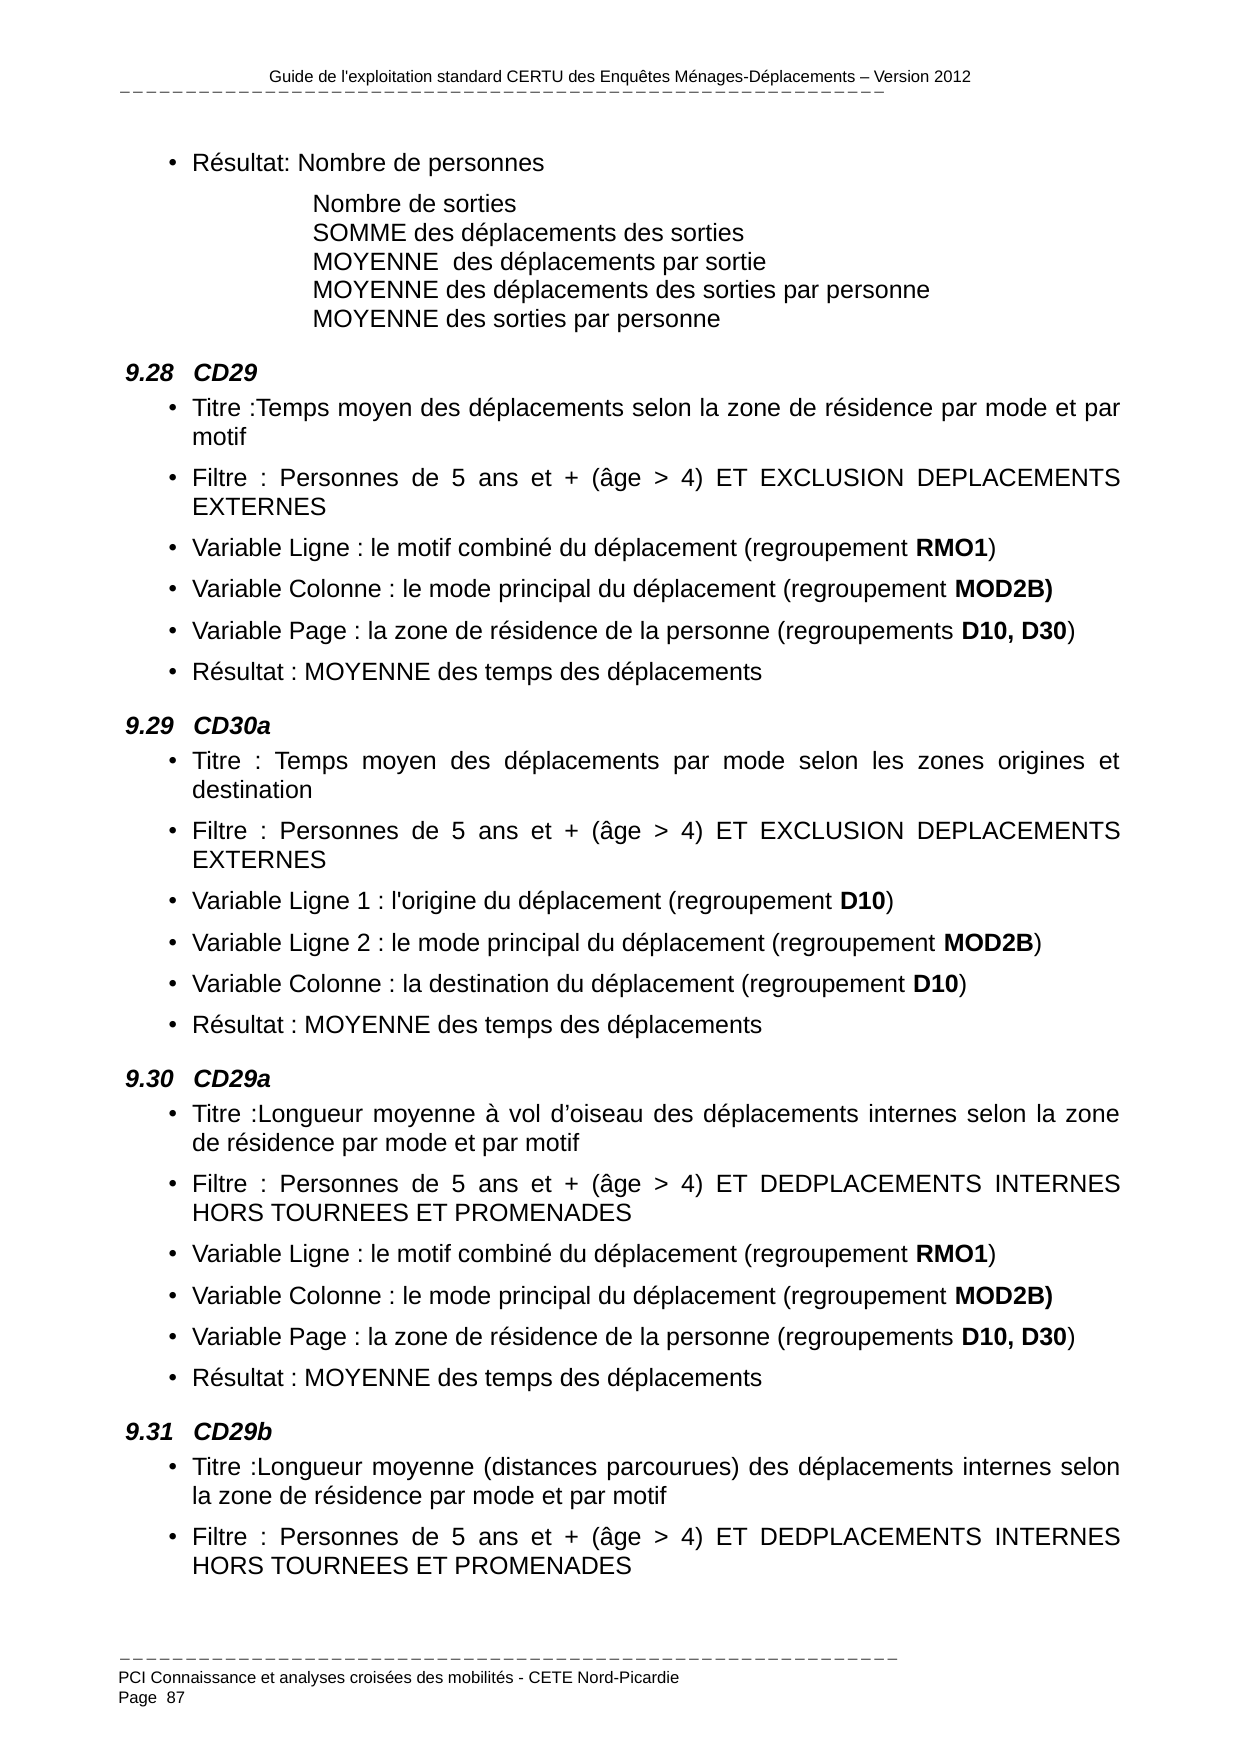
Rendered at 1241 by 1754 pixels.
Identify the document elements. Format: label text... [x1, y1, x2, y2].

list Résultat : MOYENNE des temps des déplacements [168, 657, 1122, 686]
list Variable Ligne 2 : le mode principal du déplacement (regroupement MOD2B) [168, 927, 1122, 956]
list Titre :Longueur moyenne (distances parcourues) des déplacements internes selon la zone de résidence par mode et par motif [168, 1452, 1122, 1510]
list Filtre : Personnes de 5 ans et + (âge > 4) ET EXCLUSION DEPLACEMENTS EXTERNES [168, 463, 1122, 521]
list Filtre : Personnes de 5 ans et + (âge > 4) ET DEDPLACEMENTS INTERNES HORS TOURNEES ET PROMENADES [168, 1169, 1122, 1227]
text SOMME des déplacements des sorties [236, 218, 1122, 247]
list Filtre : Personnes de 5 ans et + (âge > 4) ET DEDPLACEMENTS INTERNES HORS TOURNEES ET PROMENADES [168, 1522, 1122, 1580]
list Variable Ligne : le motif combiné du déplacement (regroupement RMO1) [168, 1239, 1122, 1268]
list Variable Colonne : la destination du déplacement (regroupement D10) [168, 969, 1122, 998]
list Variable Ligne 1 : l'origine du déplacement (regroupement D10) [168, 886, 1122, 915]
subtitle CD29a [118, 1064, 1122, 1093]
subtitle CD29 [118, 358, 1122, 387]
list Filtre : Personnes de 5 ans et + (âge > 4) ET EXCLUSION DEPLACEMENTS EXTERNES [168, 816, 1122, 874]
text MOYENNE des sorties par personne [236, 304, 1122, 333]
list Variable Colonne : le mode principal du déplacement (regroupement MOD2B) [168, 1281, 1122, 1309]
list Résultat : MOYENNE des temps des déplacements [168, 1010, 1122, 1039]
list Résultat : MOYENNE des temps des déplacements [168, 1363, 1122, 1392]
text MOYENNE des déplacements par sortie [236, 247, 1122, 275]
list Variable Page : la zone de résidence de la personne (regroupements D10, D30) [168, 616, 1122, 644]
list Titre :Temps moyen des déplacements selon la zone de résidence par mode et par motif [168, 393, 1122, 450]
list Variable Page : la zone de résidence de la personne (regroupements D10, D30) [168, 1322, 1122, 1351]
text Nombre de sorties [236, 189, 1122, 218]
list Variable Ligne : le motif combiné du déplacement (regroupement RMO1) [168, 533, 1122, 562]
list Titre : Temps moyen des déplacements par mode selon les zones origines et destination [168, 746, 1122, 803]
text MOYENNE des déplacements des sorties par personne [236, 275, 1122, 304]
subtitle CD29b [118, 1417, 1122, 1446]
list Variable Colonne : le mode principal du déplacement (regroupement MOD2B) [168, 574, 1122, 603]
list Résultat: Nombre de personnes [168, 148, 1122, 177]
list Titre :Longueur moyenne à vol d’oiseau des déplacements internes selon la zone de résidence par mode et par motif [168, 1099, 1122, 1157]
subtitle CD30a [118, 711, 1122, 740]
